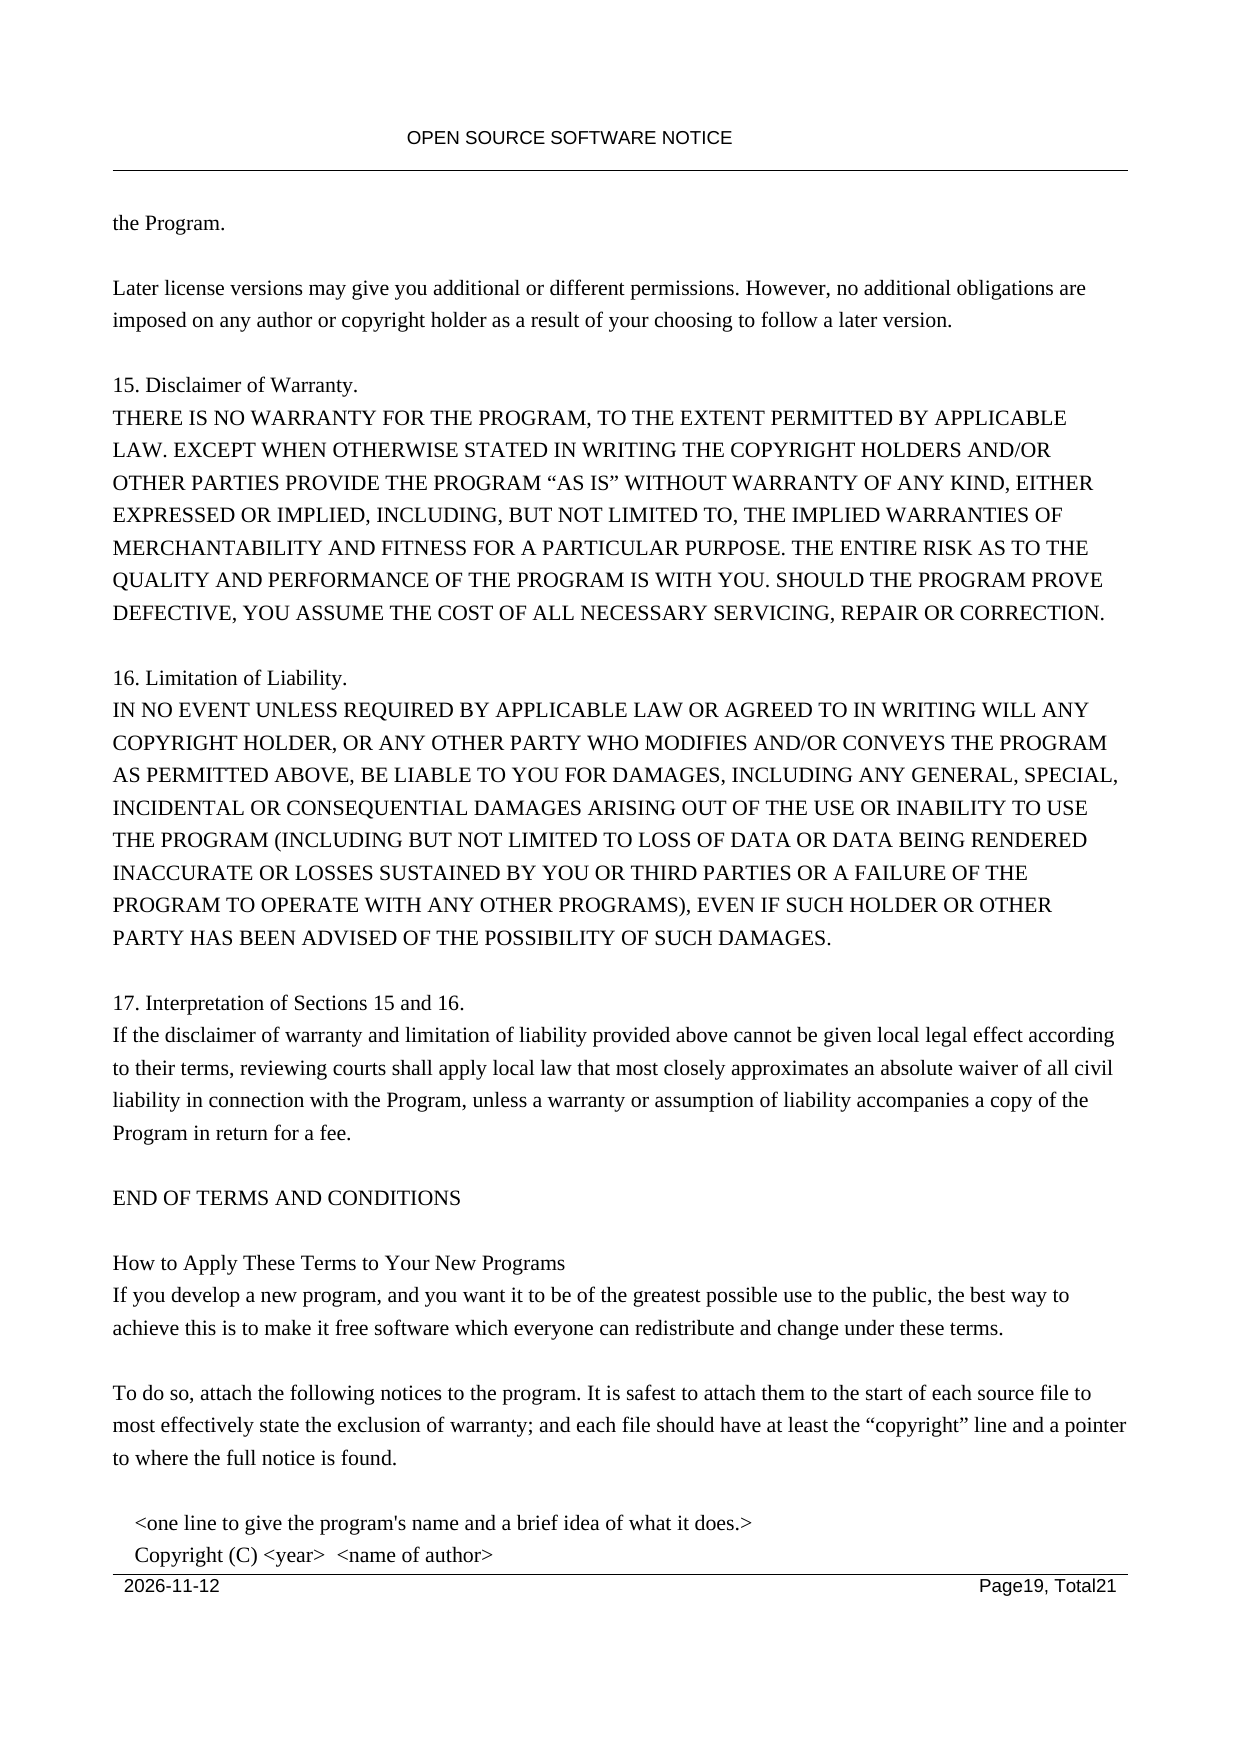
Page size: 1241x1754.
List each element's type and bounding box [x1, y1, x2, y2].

text [112, 206, 1128, 1571]
